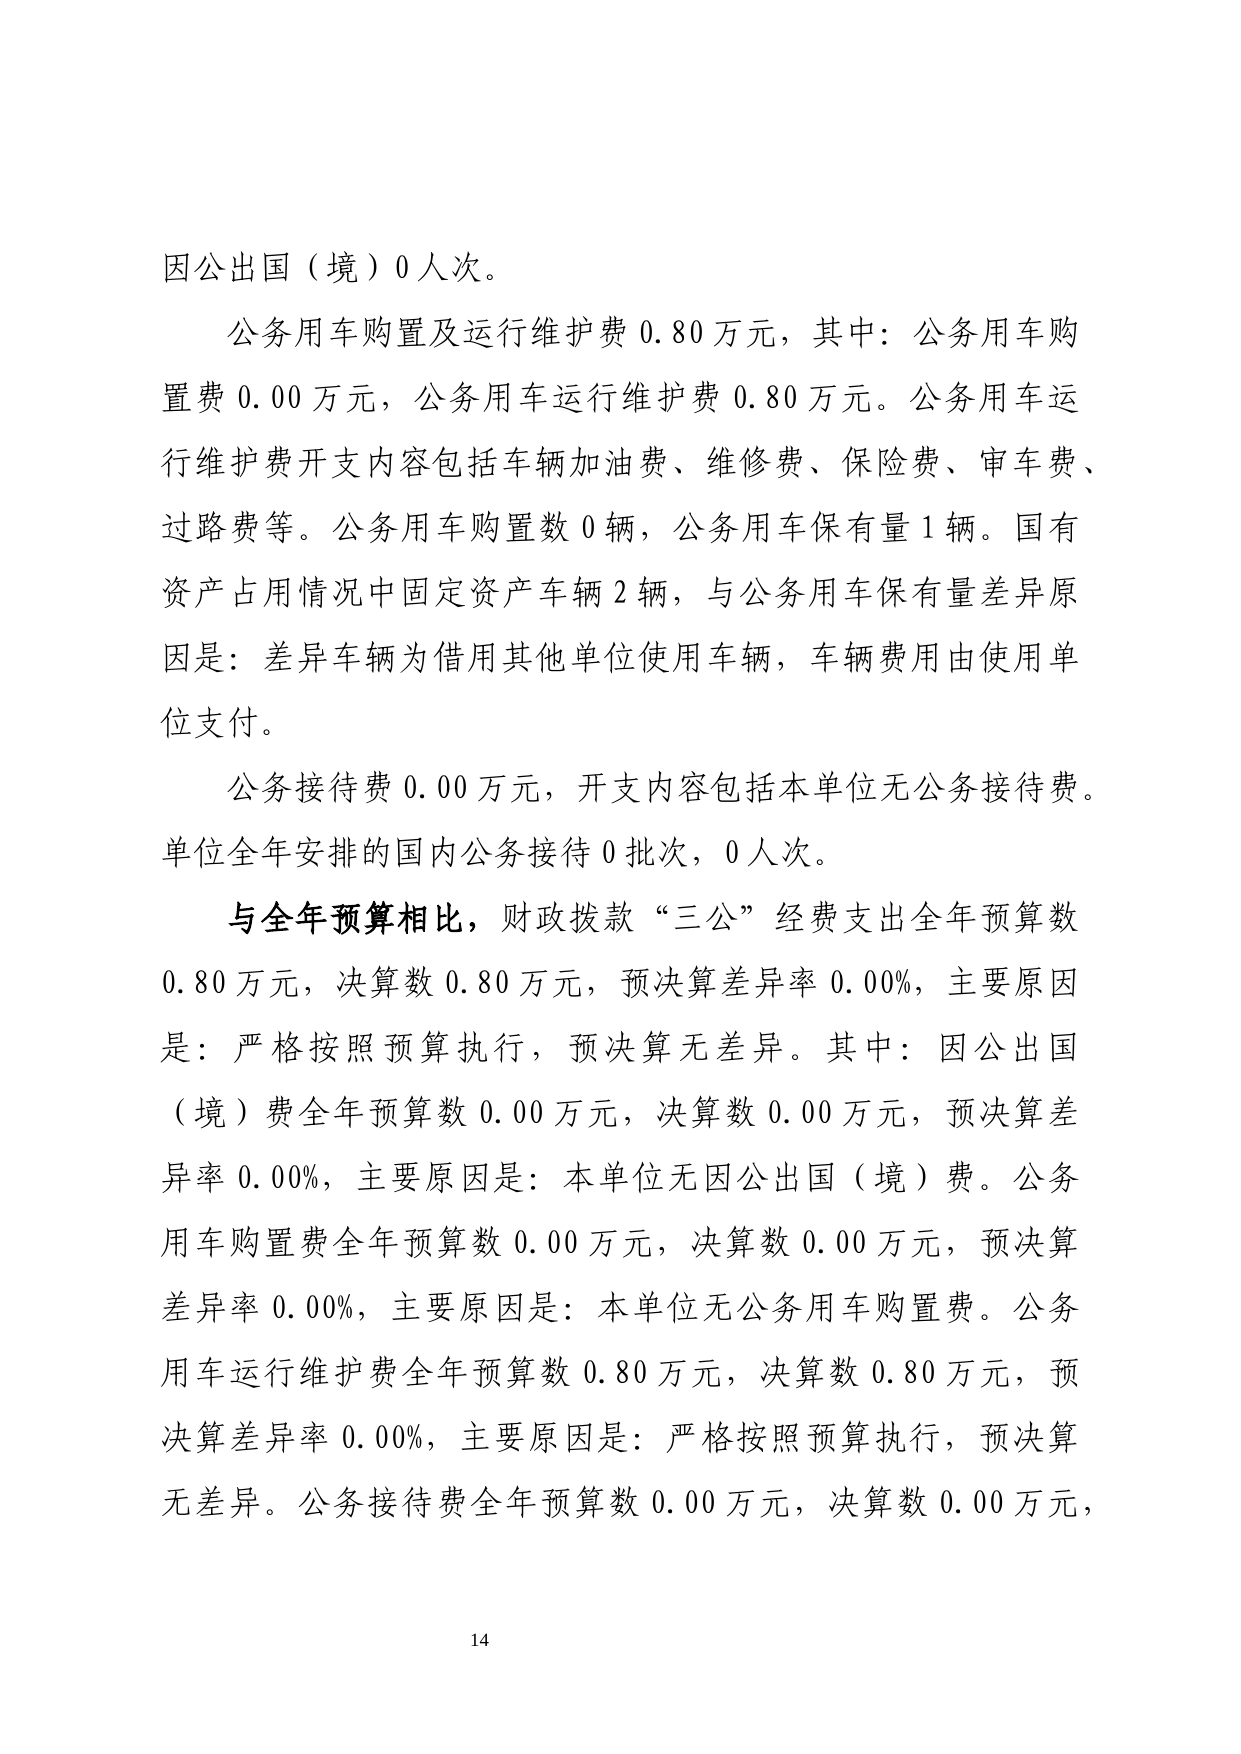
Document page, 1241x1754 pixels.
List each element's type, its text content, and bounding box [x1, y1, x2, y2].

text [159, 883, 1081, 1533]
text 公务接待费0.00万元，开支内容包括本单位无公务接待费。单位全年安排的国内公务接待0批次，0人次。 [159, 753, 1081, 883]
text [159, 233, 1081, 298]
text 公务用车购置及运行维护费0.80万元，其中：公务用车购置费0.00万元，公务用车运行维护费0.80万元。公务用车运行维护费开支内容包括车辆加油费、维修费、保险费、审车费、过路费等。公务用车购置数0辆，公务用车保有量1辆。国有资产占用情况中固定资产车辆2辆，与公务用车保有量差异原因是：差异车辆为借用其他单位使用车辆，车辆费用由使用单位支付。 [159, 298, 1081, 753]
